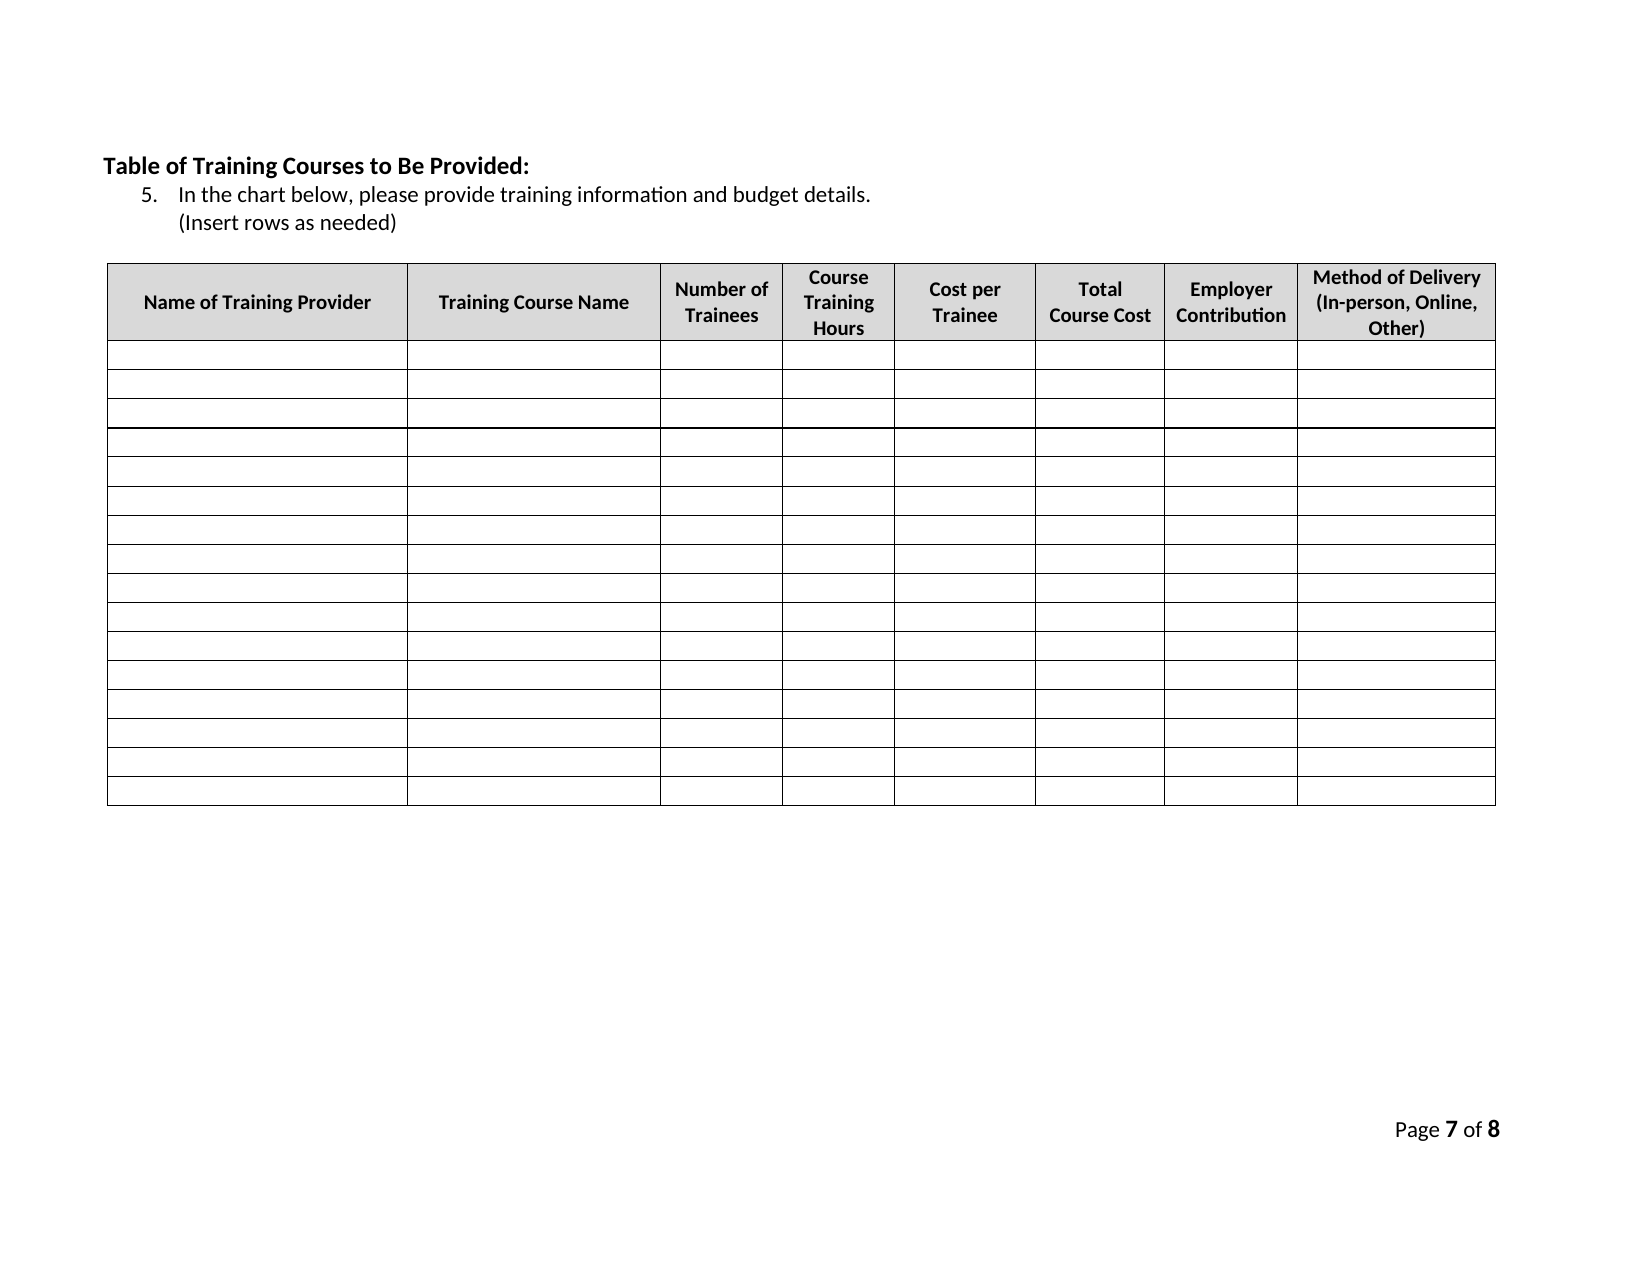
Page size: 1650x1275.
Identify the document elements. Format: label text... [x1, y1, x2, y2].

table_cell [1036, 690, 1164, 718]
table_cell [895, 690, 1035, 718]
table_cell [408, 719, 660, 747]
table_cell [783, 399, 894, 427]
table_cell [108, 370, 407, 398]
list Table of Training Courses to Be Provided: [103, 150, 1500, 181]
table_cell [408, 341, 660, 369]
table_cell [108, 574, 407, 602]
table_cell [1165, 429, 1297, 456]
table_cell [1298, 399, 1495, 427]
table_cell [783, 545, 894, 573]
table_cell [895, 487, 1035, 514]
table_cell [1165, 399, 1297, 427]
table_cell [408, 429, 660, 456]
table_cell [1298, 487, 1495, 514]
table_cell [661, 632, 782, 660]
table_cell [895, 429, 1035, 456]
table_cell [1298, 370, 1495, 398]
table_cell [1036, 457, 1164, 486]
table_cell [408, 370, 660, 398]
table_cell [1165, 719, 1297, 747]
table_cell [1165, 661, 1297, 689]
table_cell [783, 661, 894, 689]
table_cell [661, 603, 782, 631]
table_cell [895, 603, 1035, 631]
table_cell [108, 748, 407, 776]
table_cell [1165, 545, 1297, 573]
table_cell [108, 487, 407, 514]
table_header Number of Trainees [661, 264, 782, 340]
table_cell [1165, 603, 1297, 631]
list (Insert rows as needed) [178, 208, 1500, 237]
table_cell [1036, 516, 1164, 544]
table_cell [1298, 661, 1495, 689]
table_cell [783, 748, 894, 776]
table_cell [895, 719, 1035, 747]
table_cell [783, 487, 894, 514]
table_cell [108, 457, 407, 486]
table_cell [661, 516, 782, 544]
table_cell [408, 487, 660, 514]
table_cell [408, 690, 660, 718]
table_cell [1165, 457, 1297, 486]
table_cell [1298, 777, 1495, 805]
table_cell [1298, 516, 1495, 544]
table_cell [1165, 748, 1297, 776]
table_cell [1036, 603, 1164, 631]
table_cell [1036, 370, 1164, 398]
table_cell [1165, 516, 1297, 544]
table_cell [1165, 777, 1297, 805]
table_cell [1036, 399, 1164, 427]
table_cell [1165, 370, 1297, 398]
table_cell [108, 690, 407, 718]
table_header Training Course Name [408, 264, 660, 340]
table_cell [783, 457, 894, 486]
table_cell [408, 661, 660, 689]
table_cell [108, 603, 407, 631]
table_cell [1298, 545, 1495, 573]
table_cell [895, 632, 1035, 660]
table_cell [661, 661, 782, 689]
table_cell [661, 777, 782, 805]
table_cell [1298, 719, 1495, 747]
table_cell [895, 516, 1035, 544]
table_cell [783, 516, 894, 544]
table_cell [895, 777, 1035, 805]
table_cell [783, 603, 894, 631]
table_cell [661, 457, 782, 486]
table_cell [1298, 690, 1495, 718]
table_cell [1036, 661, 1164, 689]
table_cell [1298, 574, 1495, 602]
table_cell [1036, 429, 1164, 456]
table_cell [661, 690, 782, 718]
table_cell [783, 429, 894, 456]
table_cell [1036, 748, 1164, 776]
table_cell [1036, 632, 1164, 660]
table_cell [108, 516, 407, 544]
table_cell [408, 574, 660, 602]
table_cell [1298, 748, 1495, 776]
table_cell [895, 661, 1035, 689]
table_cell [408, 399, 660, 427]
table_cell [1165, 632, 1297, 660]
table_cell [1298, 429, 1495, 456]
table_header Course Training Hours [783, 264, 894, 340]
table_header Employer Contribution [1165, 264, 1297, 340]
table_cell [895, 545, 1035, 573]
table_cell [783, 574, 894, 602]
table_cell [661, 370, 782, 398]
table_cell [108, 719, 407, 747]
table_cell [783, 341, 894, 369]
table_header Name of Training Provider [108, 264, 407, 340]
table_cell [108, 429, 407, 456]
table_cell [108, 399, 407, 427]
table_cell [661, 545, 782, 573]
table_cell [108, 545, 407, 573]
table_cell [783, 719, 894, 747]
table_cell [1036, 574, 1164, 602]
table_cell [783, 690, 894, 718]
table_cell [1036, 341, 1164, 369]
table_cell [408, 603, 660, 631]
table_cell [1298, 341, 1495, 369]
table_cell [661, 487, 782, 514]
table_cell [783, 632, 894, 660]
table_cell [108, 632, 407, 660]
table_cell [408, 632, 660, 660]
table_cell [1165, 487, 1297, 514]
table_cell [895, 574, 1035, 602]
table_cell [408, 748, 660, 776]
table_cell [783, 370, 894, 398]
table_cell [1036, 777, 1164, 805]
table_cell [108, 777, 407, 805]
table_cell [408, 545, 660, 573]
table_cell [408, 457, 660, 486]
table_cell [108, 341, 407, 369]
table_header Cost per Trainee [895, 264, 1035, 340]
table_cell [1036, 487, 1164, 514]
table_cell [661, 574, 782, 602]
list In the chart below, please provide training information and budget details. [141, 181, 1500, 208]
table_cell [1298, 457, 1495, 486]
table_cell [783, 777, 894, 805]
table_cell [408, 777, 660, 805]
table_cell [661, 341, 782, 369]
table_cell [1165, 690, 1297, 718]
table_cell [661, 719, 782, 747]
table_header Total Course Cost [1036, 264, 1164, 340]
table_cell [895, 457, 1035, 486]
table_cell [1036, 545, 1164, 573]
table_cell [1165, 574, 1297, 602]
table_cell [408, 516, 660, 544]
table_cell [1165, 341, 1297, 369]
table_cell [1298, 603, 1495, 631]
table_header Method of Delivery (In-person, Online, Other) [1298, 264, 1495, 340]
table_cell [1298, 632, 1495, 660]
table_cell [1036, 719, 1164, 747]
table_cell [661, 429, 782, 456]
table_cell [895, 370, 1035, 398]
table_cell [108, 661, 407, 689]
table_cell [661, 399, 782, 427]
table_cell [895, 748, 1035, 776]
table_cell [895, 341, 1035, 369]
table_cell [895, 399, 1035, 427]
table_cell [661, 748, 782, 776]
